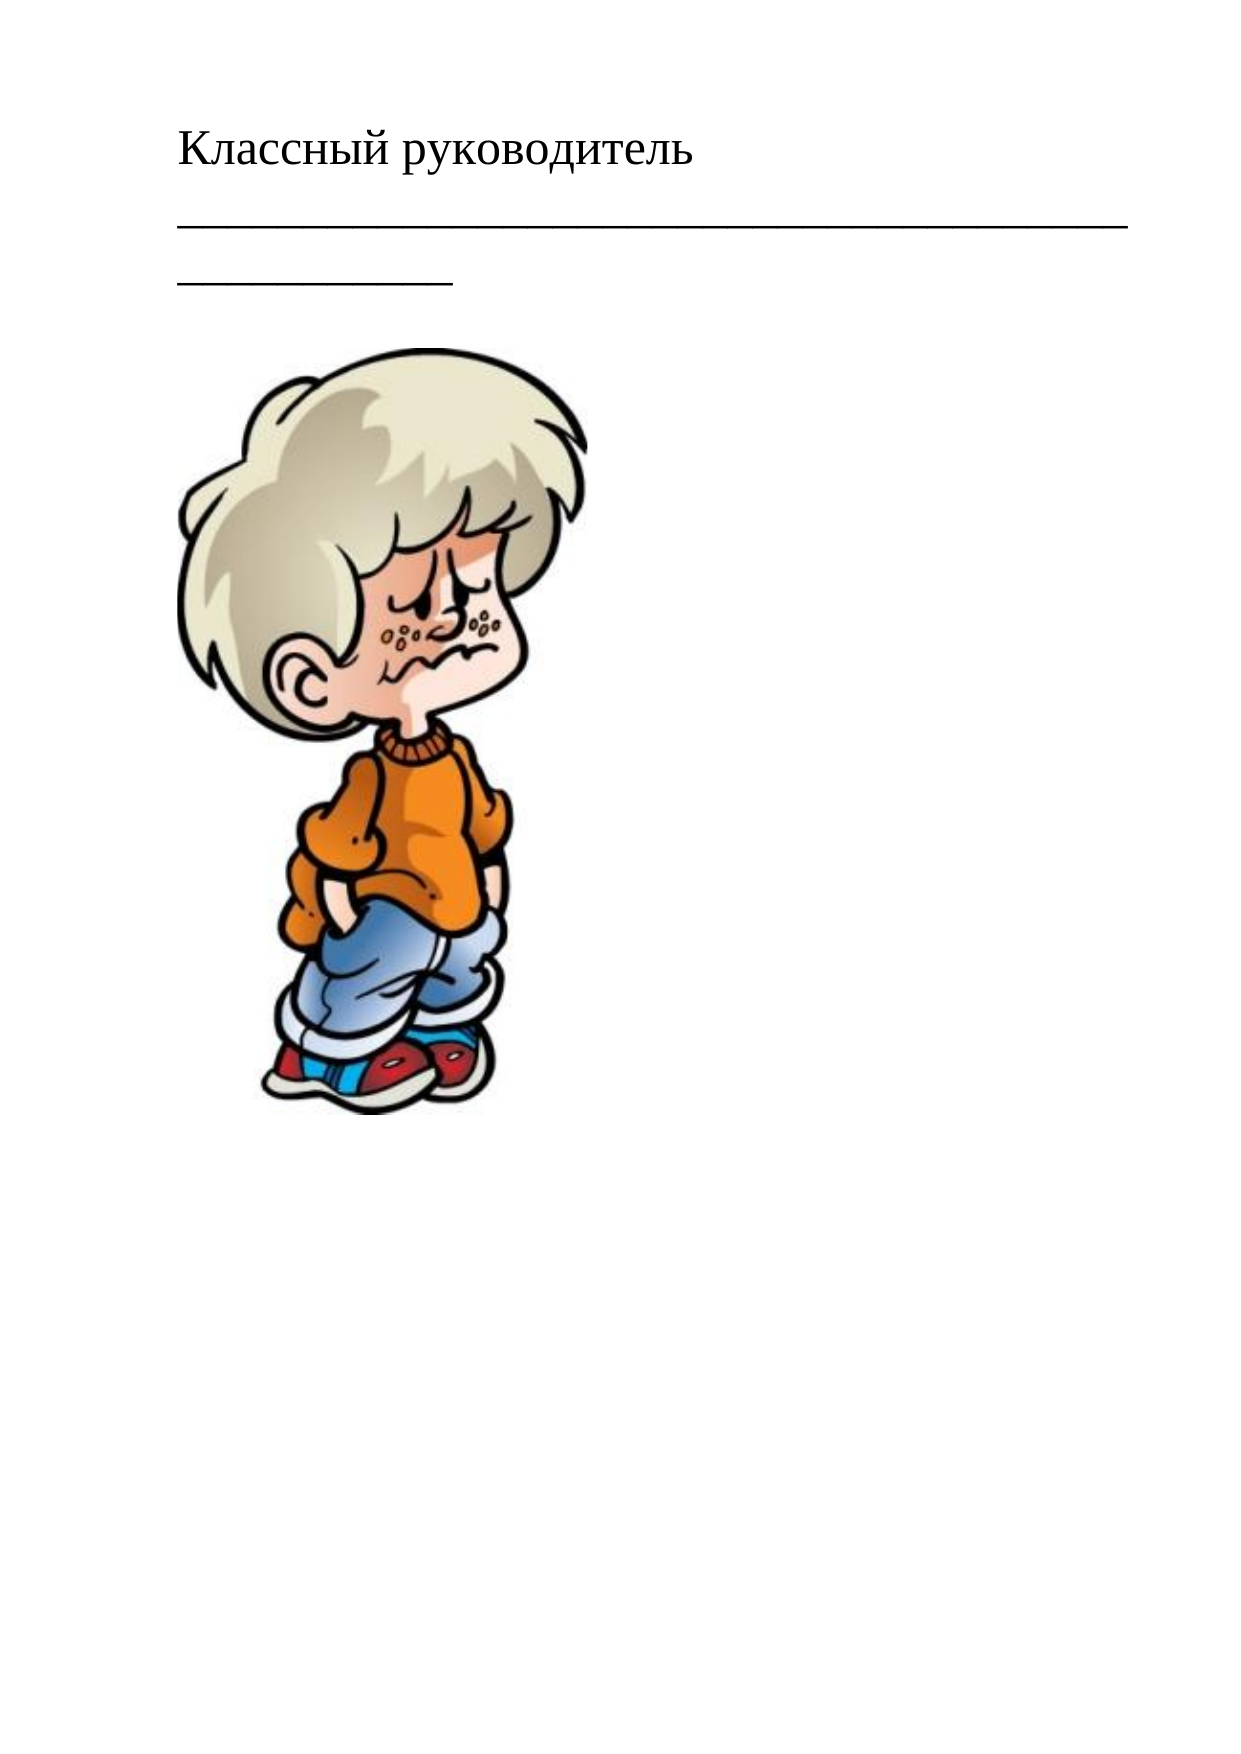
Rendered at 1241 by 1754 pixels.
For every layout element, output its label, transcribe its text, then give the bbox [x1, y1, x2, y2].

picture [177, 348, 588, 1115]
subtitle Классный руководитель _________________________________________________ [177, 118, 1152, 291]
